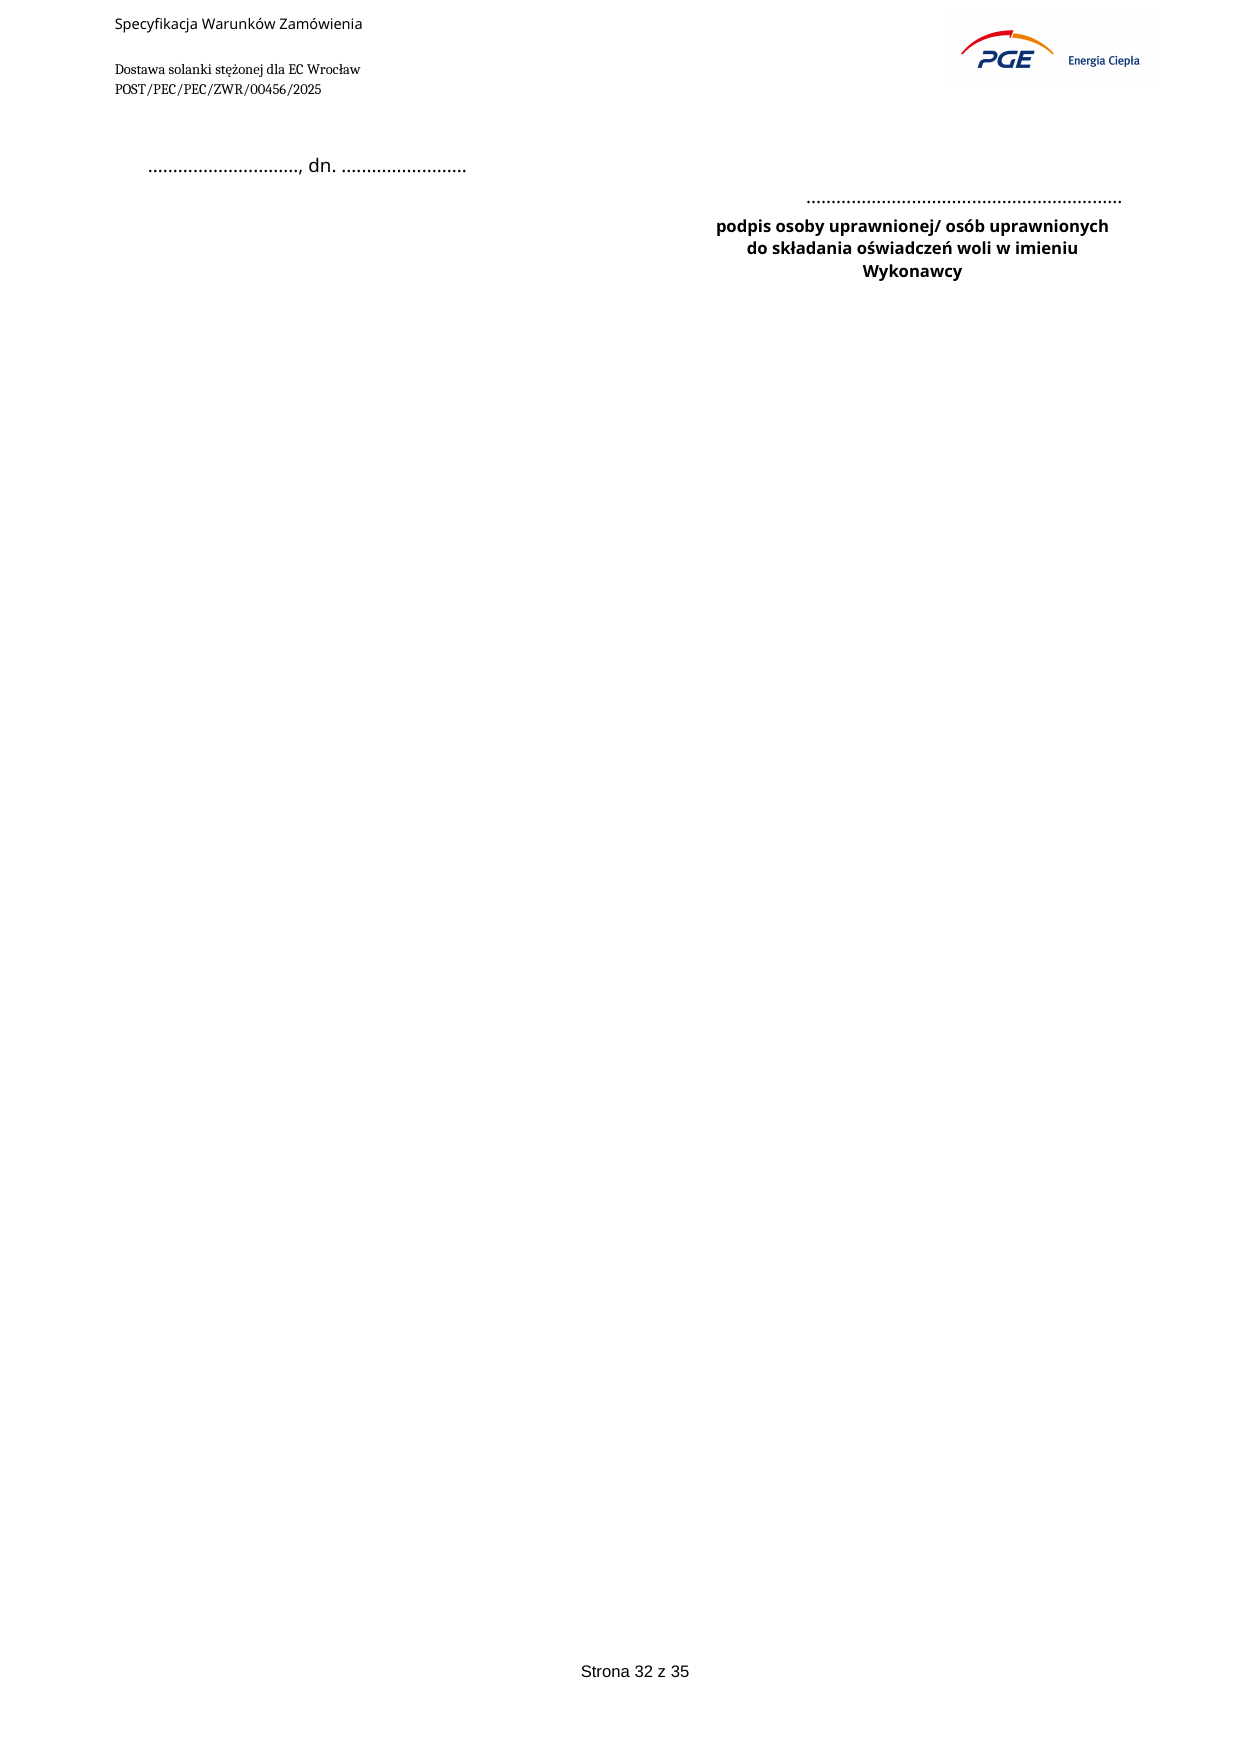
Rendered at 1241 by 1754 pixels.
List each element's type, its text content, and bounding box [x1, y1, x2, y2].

text podpis osoby uprawnionej/ osób uprawnionych do składania oświadczeń woli w imieniu [666, 214, 1159, 259]
text .............................., dn. ......................... [148, 152, 1240, 178]
picture [943, 13, 1156, 89]
text Wykonawcy [666, 259, 1159, 282]
text ............................................................... [148, 183, 1122, 209]
